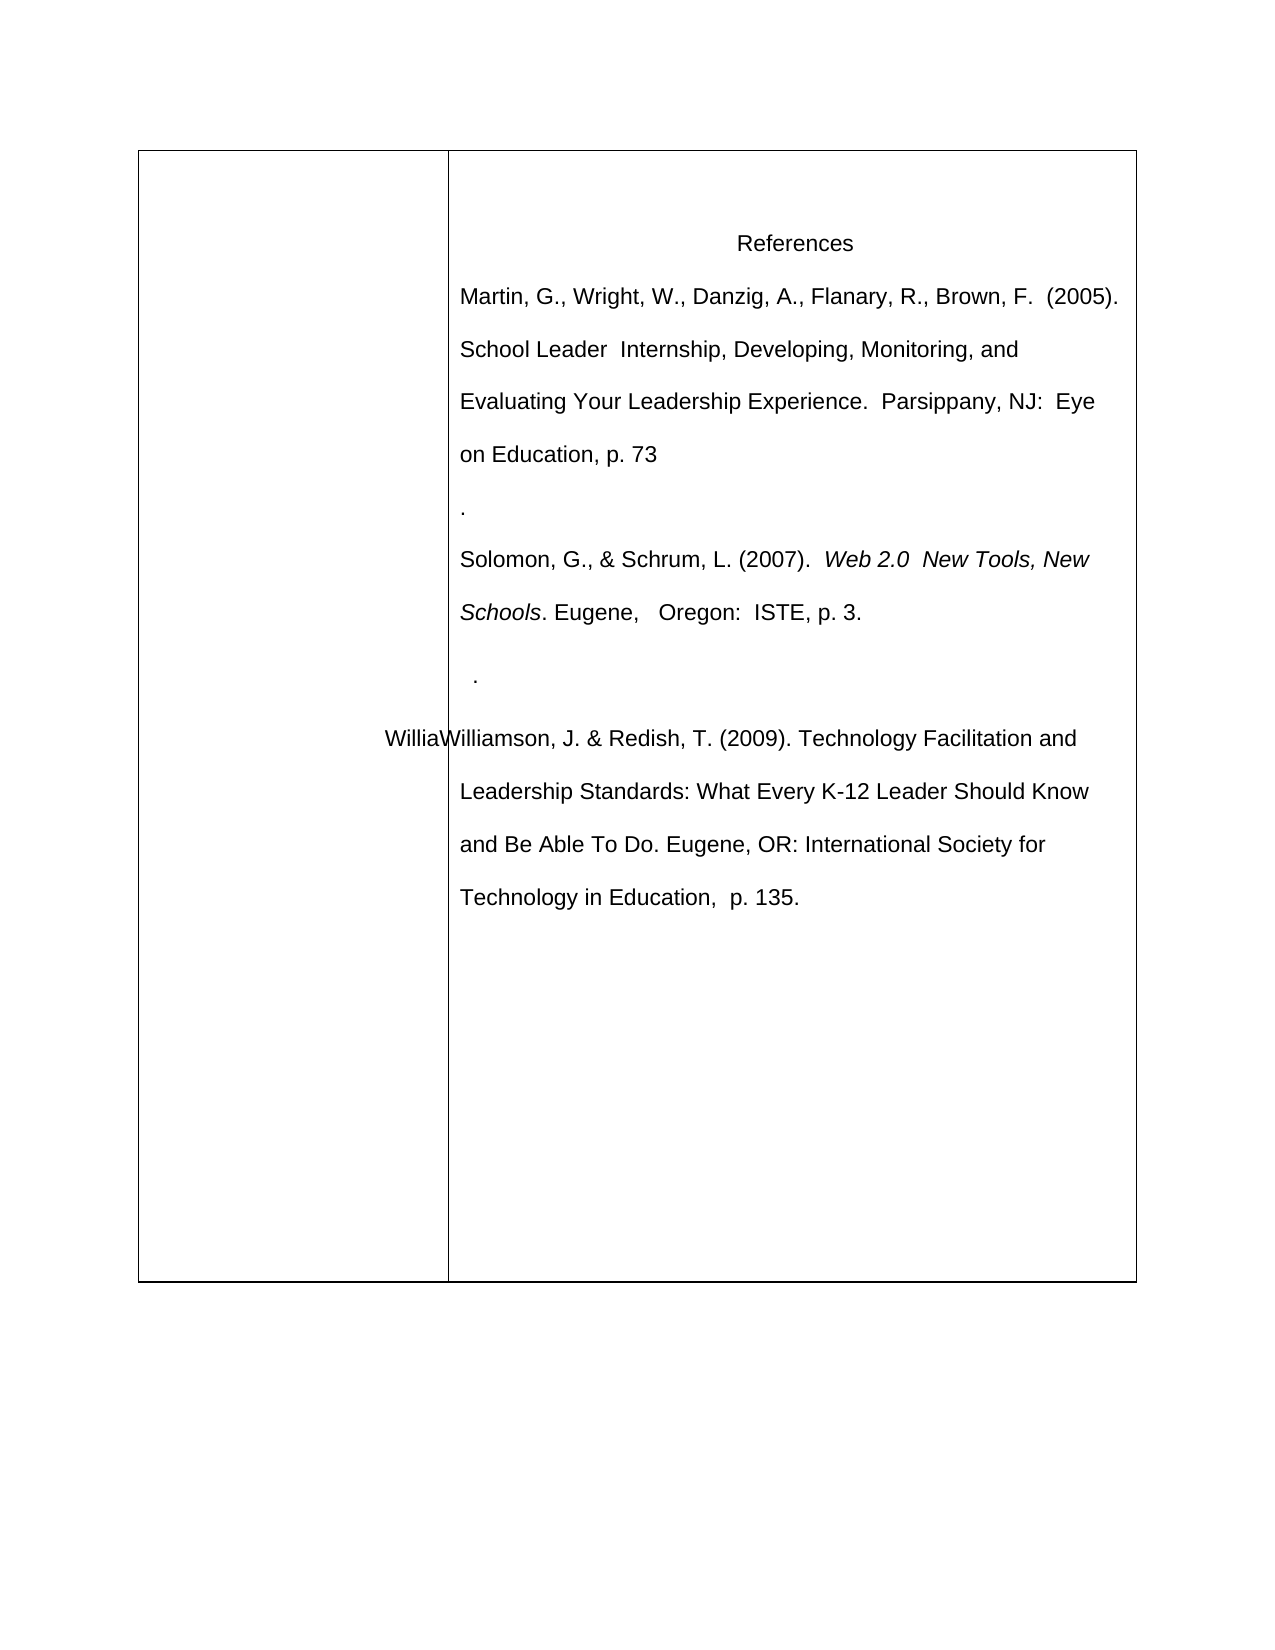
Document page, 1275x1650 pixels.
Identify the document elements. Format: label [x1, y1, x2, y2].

table_cell [449, 151, 1136, 1281]
table_cell [139, 151, 448, 1281]
